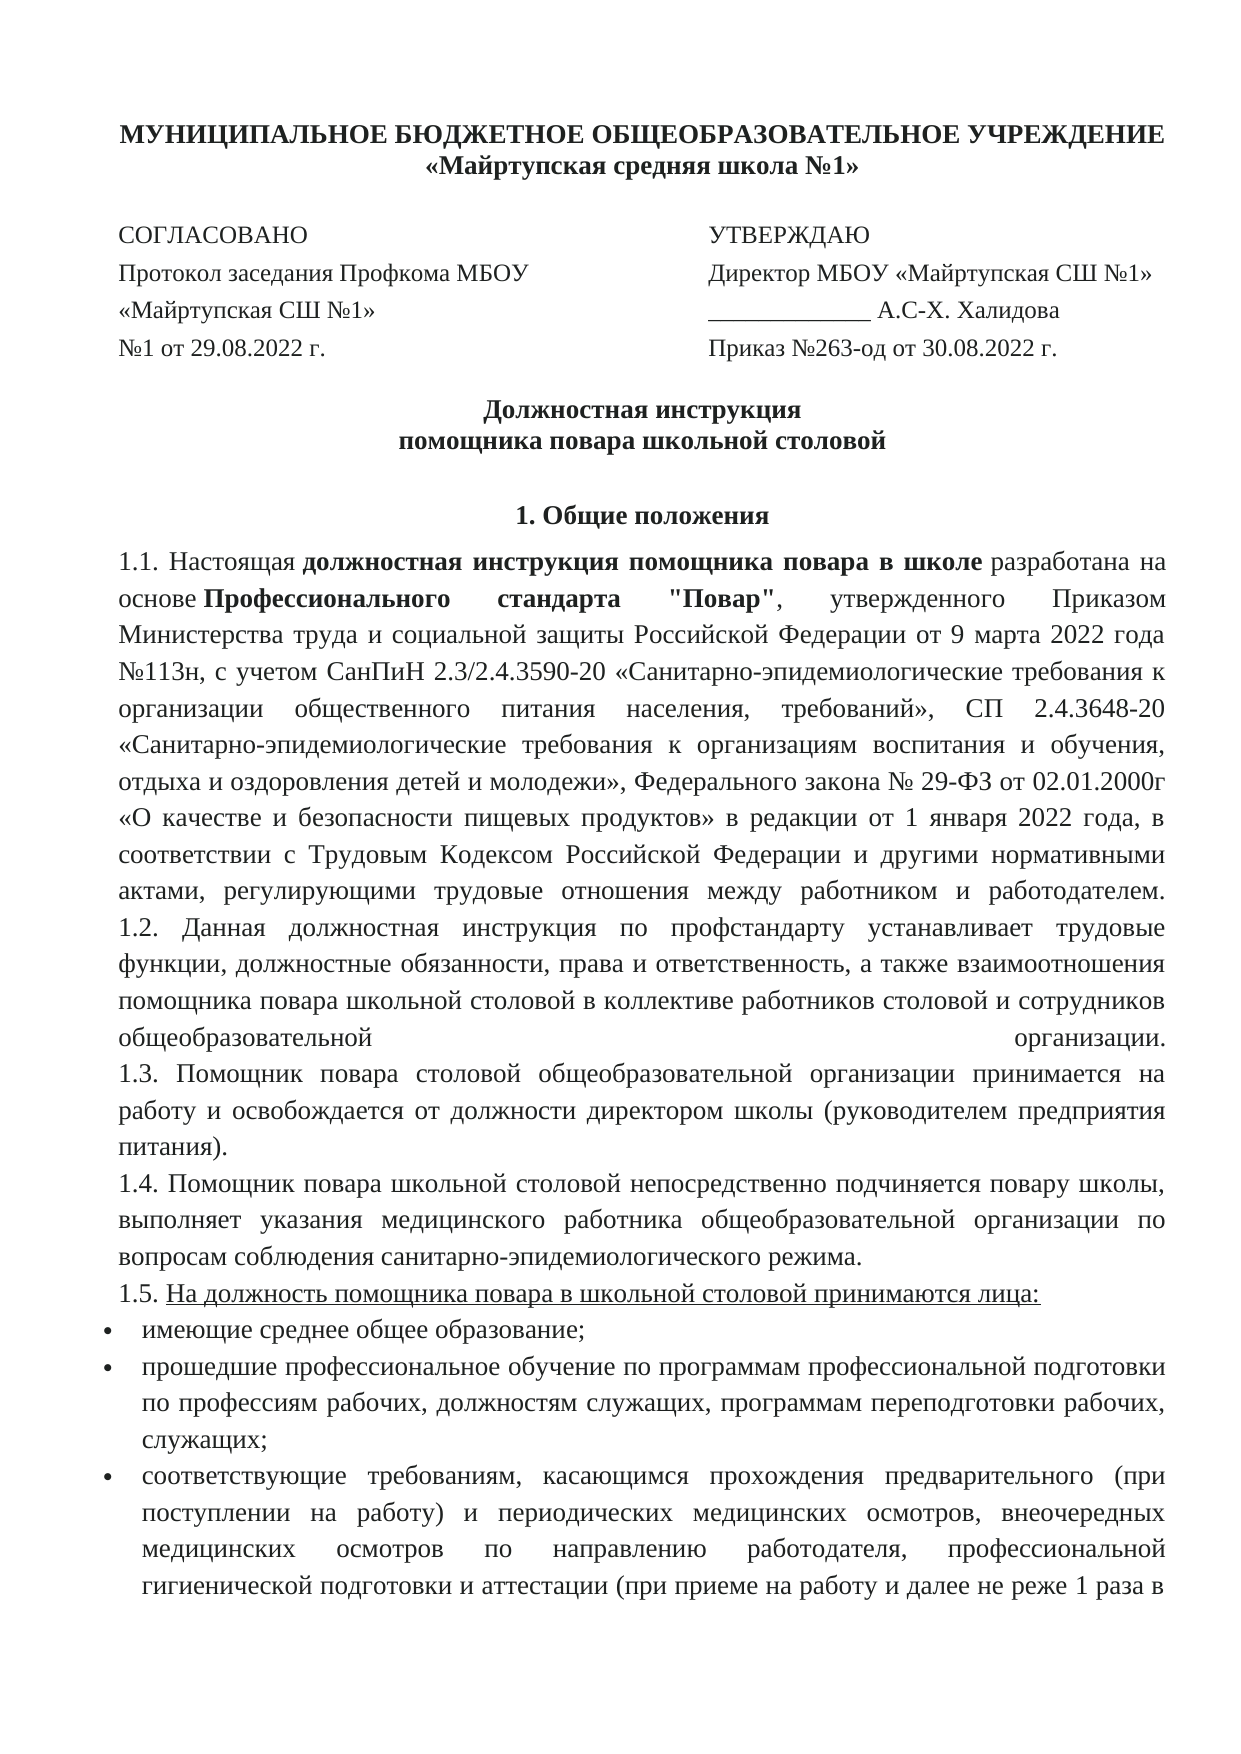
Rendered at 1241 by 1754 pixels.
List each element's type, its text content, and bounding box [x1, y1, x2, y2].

text №1 от 29.08.2022 г. Приказ №263-од от 30.08.2022 г. [118, 324, 1167, 362]
text МУНИЦИПАЛЬНОЕ БЮДЖЕТНОЕ ОБЩЕОБРАЗОВАТЕЛЬНОЕ УЧРЕЖДЕНИЕ [118, 118, 1167, 149]
text Должностная инструкция помощника повара школьной столовой [118, 393, 1167, 455]
list прошедшие профессиональное обучение по программам профессиональной подготовки по профессиям рабочих, должностям служащих, программам переподготовки рабочих, служащих; [104, 1344, 1167, 1454]
text 1.5. На должность помощника повара в школьной столовой принимаются лица: [118, 1271, 1167, 1308]
list имеющие среднее общее образование; [104, 1308, 1167, 1344]
text 1.1. Настоящая должностная инструкция помощника повара в школе разработана на основе Профессионального стандарта "Повар", утвержденного Приказом Министерства труда и социальной защиты Российской Федерации от 9 марта 2022 года №113н, с учетом СанПиН 2.3/2.4.3590-20 «Санитарно-эпидемиологические требования к организации общественного питания населения, требований», СП 2.4.3648-20 «Санитарно-эпидемиологические требования к организациям воспитания и обучения, отдыха и оздоровления детей и молодежи», Федерального закона № 29-ФЗ от 02.01.2000г «О качестве и безопасности пищевых продуктов» в редакции от 1 января 2022 года, в соответствии с Трудовым Кодексом Российской Федерации и другими нормативными актами, регулирующими трудовые отношения между работником и работодателем. 1.2. Данная должностная инструкция по профстандарту устанавливает трудовые функции, должностные обязанности, права и ответственность, а также взаимоотношения помощника повара школьной столовой в коллективе работников столовой и сотрудников общеобразовательной организации. 1.3. Помощник повара столовой общеобразовательной организации принимается на работу и освобождается от должности директором школы (руководителем предприятия питания). 1.4. Помощник повара школьной столовой непосредственно подчиняется повару школы, выполняет указания медицинского работника общеобразовательной организации по вопросам соблюдения санитарно-эпидемиологического режима. [118, 540, 1167, 1271]
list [104, 1454, 1167, 1600]
text «Майртупская СШ №1» _____________ А.С-Х. Халидова [118, 287, 1167, 324]
text 1. Общие положения [118, 492, 1167, 531]
text СОГЛАСОВАНО УТВЕРЖДАЮ [118, 212, 1167, 249]
text «Майртупская средняя школа №1» [118, 149, 1167, 180]
text Протокол заседания Профкома МБОУ Директор МБОУ «Майртупская СШ №1» [118, 249, 1167, 287]
